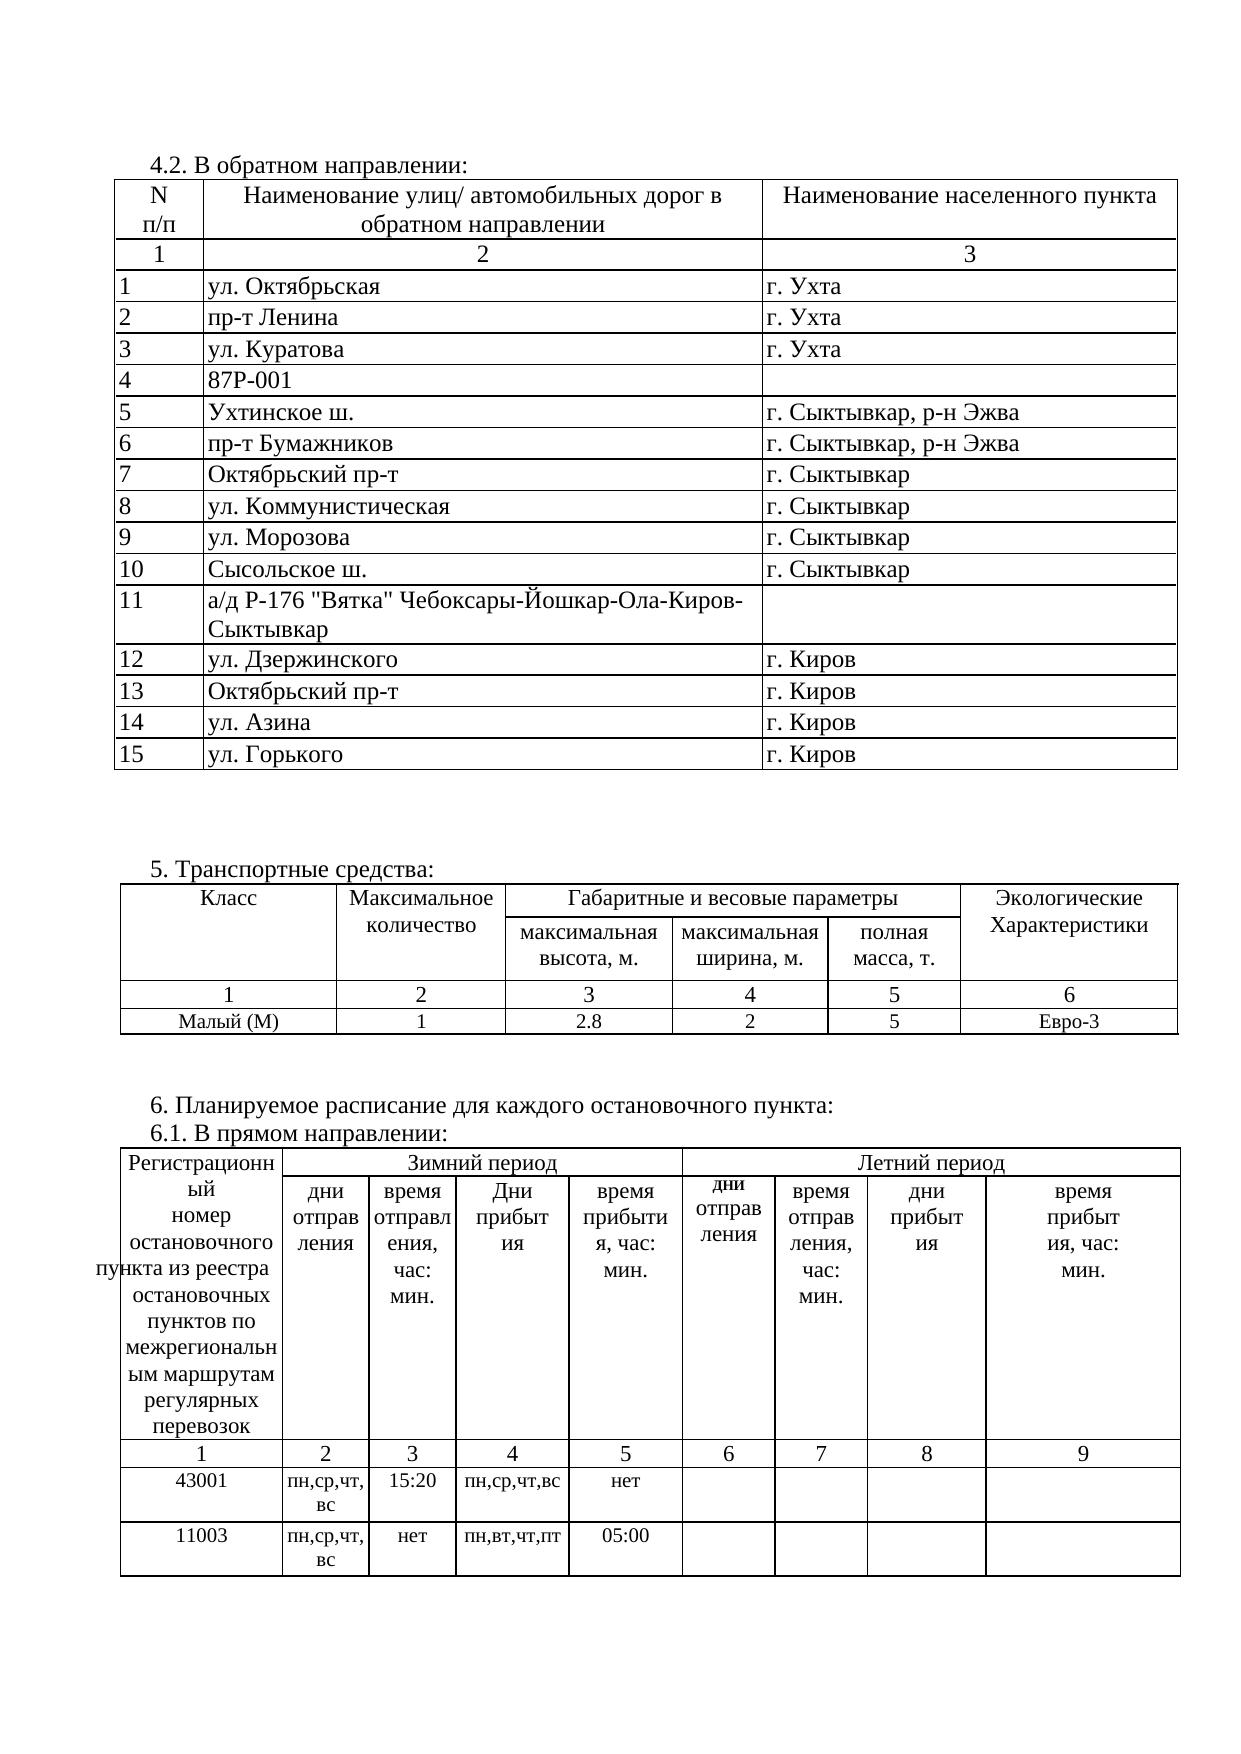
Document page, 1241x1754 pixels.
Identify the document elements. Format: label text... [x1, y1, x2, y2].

text 6.1. В прямом направлении: [150, 1118, 1090, 1147]
text 6. Планируемое расписание для каждого остановочного пункта: [150, 1090, 1090, 1118]
table_cell г. Ухта [763, 301, 1177, 332]
table_cell г. Киров [763, 643, 1177, 674]
table_cell 1 [337, 1009, 505, 1033]
table_cell пн,ср,чт,вс [283, 1523, 368, 1575]
table_cell 4 [115, 365, 203, 395]
table_cell Ухтинское ш. [204, 397, 762, 427]
table_cell 11003 [121, 1523, 282, 1575]
table_header Экологические Характеристики [961, 885, 1177, 979]
text 4.2. В обратном направлении: [150, 150, 1090, 179]
table_cell г. Сыктывкар [763, 521, 1177, 552]
table_cell [763, 364, 1177, 395]
table_cell 5 [829, 981, 960, 1007]
table_cell 9 [115, 522, 203, 552]
table_cell 14 [115, 707, 203, 737]
table_cell [868, 1468, 985, 1521]
table_header Габаритные и весовые параметры [506, 885, 960, 916]
table_cell 15 [115, 738, 203, 769]
table_cell время прибыт ия, час: мин. [987, 1177, 1180, 1439]
table_header Наименование населенного пункта [763, 180, 1177, 238]
table_cell максимальная высота, м. [506, 918, 672, 979]
table_cell 4 [457, 1440, 568, 1467]
table_cell 7 [115, 459, 203, 489]
table_cell г. Киров [763, 737, 1177, 769]
table_cell ул. Дзержинского [204, 645, 762, 674]
table_cell г. Сыктывкар [763, 553, 1177, 584]
table_cell ул. Морозова [204, 523, 762, 552]
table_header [121, 1149, 282, 1439]
table_cell 2 [283, 1440, 368, 1467]
table_cell время отправл ения, час: мин. [370, 1177, 455, 1439]
table_cell 2 [337, 981, 505, 1007]
table_cell 5 [115, 396, 203, 427]
table_cell г. Киров [763, 674, 1177, 706]
table_cell 10 [115, 554, 203, 584]
table_cell ул. Азина [204, 707, 762, 737]
table_cell максимальная ширина, м. [673, 918, 827, 979]
table_cell 6 [115, 428, 203, 458]
table_cell 7 [776, 1440, 867, 1467]
table_cell пн,ср,чт,вс [283, 1468, 368, 1521]
table_header N п/п [115, 180, 203, 238]
table_cell 87Р-001 [204, 365, 762, 395]
table_cell 43001 [121, 1468, 282, 1521]
table_cell Дни прибыт ия [457, 1177, 568, 1439]
table_cell 2 [204, 240, 762, 269]
table_cell [868, 1523, 985, 1575]
table_cell г. Сыктывкар, р-н Эжва [763, 427, 1177, 458]
table_cell ДНИ отправ ления [683, 1177, 774, 1439]
table_cell 6 [683, 1440, 774, 1467]
table_cell 11 [115, 585, 203, 643]
table_cell Октябрьский пр-т [204, 460, 762, 489]
table_cell 2 [115, 302, 203, 332]
table_cell г. Киров [763, 706, 1177, 737]
table_cell 13 [115, 675, 203, 706]
table_cell Октябрьский пр-т [204, 676, 762, 706]
table_cell г. Ухта [763, 332, 1177, 364]
table_cell Сысольское ш. [204, 554, 762, 584]
table_cell 4 [673, 981, 827, 1007]
table_cell 05:00 [570, 1523, 682, 1575]
table_cell [776, 1468, 867, 1521]
table_cell [683, 1468, 774, 1521]
table_cell 1 [115, 270, 203, 301]
table_cell а/д Р-176 "Вятка" Чебоксары-Йошкар-Ола-Киров-Сыктывкар [204, 586, 762, 643]
table_cell дни отправ ления [283, 1177, 368, 1439]
table_cell ул. Коммунистическая [204, 491, 762, 521]
table_cell полная масса, т. [829, 918, 960, 979]
table_cell пр-т Бумажников [204, 428, 762, 458]
table_cell 15:20 [370, 1468, 455, 1521]
table_cell Малый (М) [121, 1009, 336, 1033]
table_cell [776, 1523, 867, 1575]
table_cell нет [570, 1468, 682, 1521]
table_cell нет [370, 1523, 455, 1575]
table_header Зимний период [283, 1149, 682, 1175]
table_cell дни прибыт ия [868, 1177, 985, 1439]
table_header Класс [121, 885, 336, 979]
table_header Максимальное количество [337, 885, 505, 979]
table_cell 1 [115, 239, 203, 269]
table_cell [763, 584, 1177, 643]
table_cell 5 [829, 1009, 960, 1033]
table_cell пр-т Ленина [204, 302, 762, 332]
table_cell 3 [763, 238, 1177, 269]
table_cell 3 [115, 333, 203, 364]
table_header Наименование улиц/ автомобильных дорог в обратном направлении [204, 180, 762, 238]
table_cell ул. Горького [204, 739, 762, 769]
table_cell 6 [961, 981, 1177, 1007]
table_cell [987, 1468, 1180, 1521]
table_cell [987, 1523, 1180, 1575]
table_cell 8 [868, 1440, 985, 1467]
text 5. Транспортные средства: [150, 854, 1090, 883]
table_cell 12 [115, 644, 203, 674]
table_cell 5 [570, 1440, 682, 1467]
table_cell 1 [121, 1440, 282, 1467]
table_cell 3 [506, 981, 672, 1007]
table_cell г. Сыктывкар, р-н Эжва [763, 395, 1177, 427]
table_cell время отправ ления, час: мин. [776, 1177, 867, 1439]
table_cell г. Сыктывкар [763, 490, 1177, 521]
table_cell 3 [370, 1440, 455, 1467]
table_cell ул. Куратова [204, 334, 762, 364]
table_cell 9 [987, 1440, 1180, 1467]
table_cell 2.8 [506, 1009, 672, 1033]
table_cell время прибыти я, час: мин. [570, 1177, 682, 1439]
table_cell [683, 1523, 774, 1575]
table_cell 8 [115, 491, 203, 521]
table_cell г. Ухта [763, 269, 1177, 301]
table_cell 1 [121, 981, 336, 1007]
table_header Летний период [683, 1149, 1180, 1175]
table_cell Евро-3 [961, 1009, 1177, 1033]
table_cell 2 [673, 1009, 827, 1033]
table_cell ул. Октябрьская [204, 271, 762, 301]
table_cell г. Сыктывкар [763, 458, 1177, 489]
table_cell пн,ср,чт,вс [457, 1468, 568, 1521]
table_cell пн,вт,чт,пт [457, 1523, 568, 1575]
